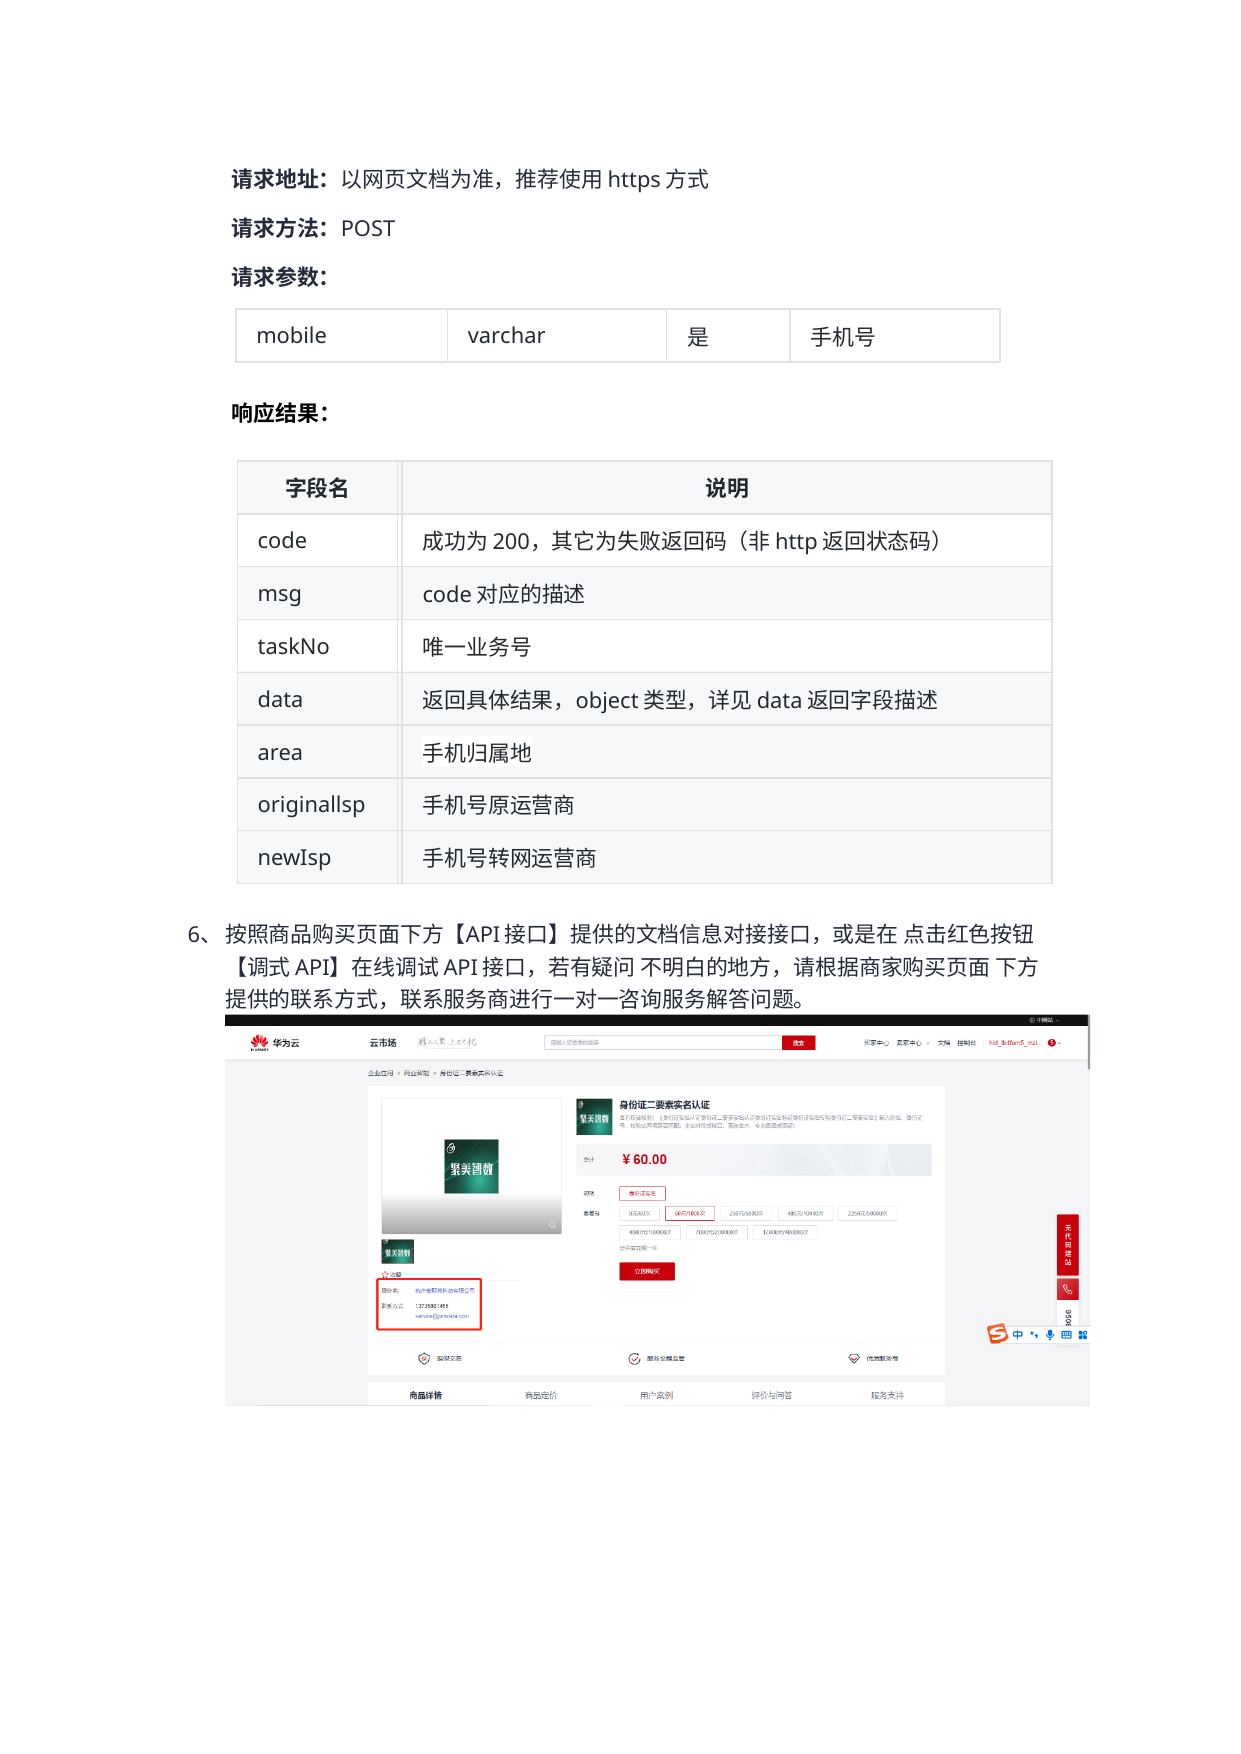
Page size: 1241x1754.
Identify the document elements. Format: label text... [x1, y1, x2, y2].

table_cell data [238, 673, 397, 724]
list 按照商品购买页面下方【API接口】提供的文档信息对接接口，或是在 点击红色按钮【调式API】在线调试API接口，若有疑问 不明白的地方，请根据商家购买页面 下方提供的联系方式，联系服务商进行一对一咨询服务解答问题。 [187, 917, 1053, 1014]
picture [225, 1014, 1091, 1406]
table_cell 返回具体结果，object类型，详见data返回字段描述 [403, 673, 1051, 724]
table_header varchar [448, 310, 666, 361]
list 请求参数： [209, 259, 1053, 292]
table_header 字段名 [238, 462, 397, 513]
text 响应结果： [187, 395, 1053, 428]
table_cell 手机号原运营商 [403, 779, 1051, 830]
table_cell code对应的描述 [403, 567, 1051, 618]
list 请求地址：以网页文档为准，推荐使用https方式 [209, 162, 1053, 194]
table_cell 唯一业务号 [403, 620, 1051, 671]
table_cell taskNo [238, 620, 397, 671]
table_cell newIsp [238, 831, 397, 883]
table_header mobile [237, 310, 447, 361]
table_header 说明 [403, 462, 1051, 513]
table_cell area [238, 726, 397, 777]
table_cell 手机归属地 [403, 726, 1051, 777]
table_header 手机号 [791, 310, 999, 361]
list 请求方法：POST [209, 211, 1053, 243]
table_cell 手机号转网运营商 [403, 831, 1051, 883]
table_cell 成功为200，其它为失败返回码（非http返回状态码） [403, 515, 1051, 566]
table_cell msg [238, 567, 397, 618]
table_header 是 [667, 310, 789, 361]
table_cell code [238, 515, 397, 566]
table_cell originallsp [238, 779, 397, 830]
